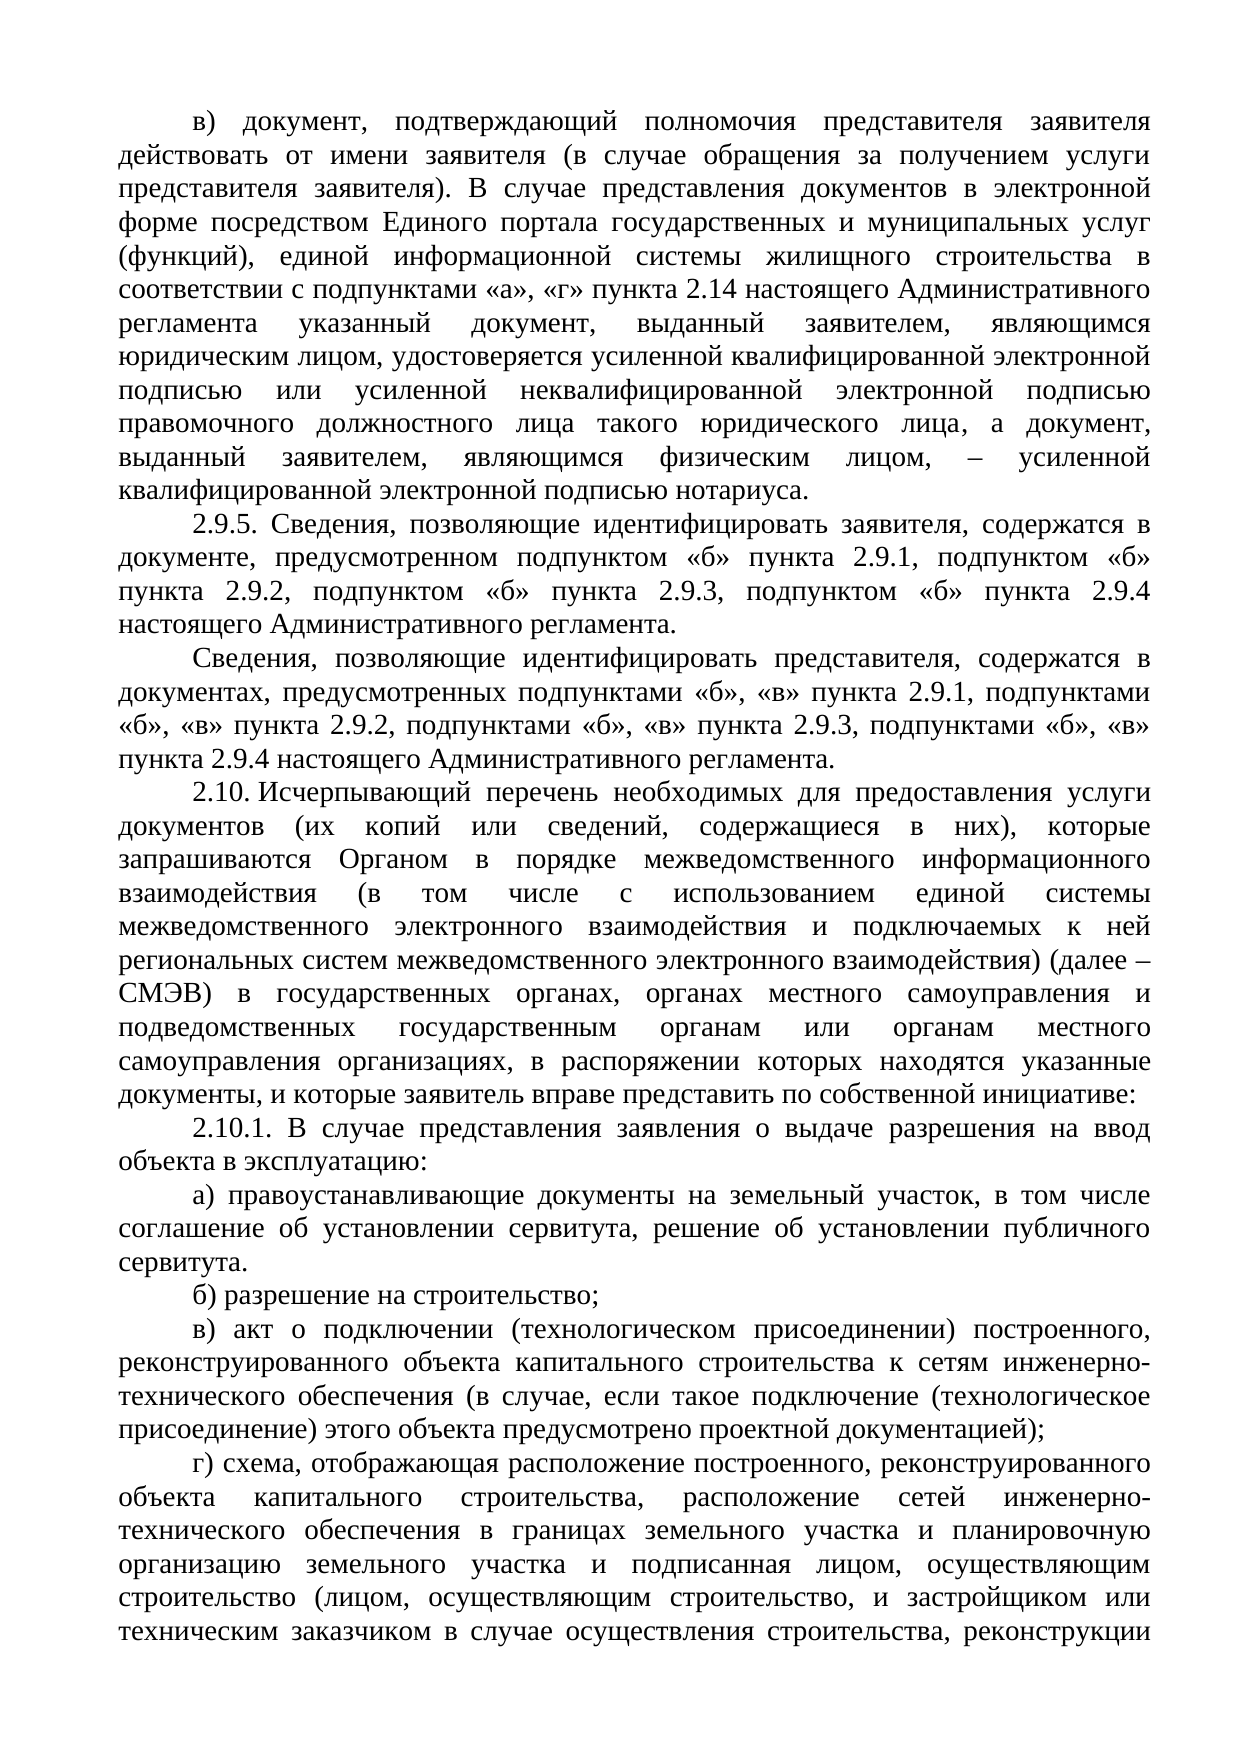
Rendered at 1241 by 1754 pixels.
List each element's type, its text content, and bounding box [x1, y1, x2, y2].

text Сведения, позволяющие идентифицировать представителя, содержатся в документах, предусмотренных подпунктами «б», «в» пункта 2.9.1, подпунктами «б», «в» пункта 2.9.2, подпунктами «б», «в» пункта 2.9.3, подпунктами «б», «в» пункта 2.9.4 настоящего Административного регламента. [118, 640, 1152, 774]
text а) правоустанавливающие документы на земельный участок, в том числе соглашение об установлении сервитута, решение об установлении публичного сервитута. [118, 1177, 1152, 1277]
text в) документ, подтверждающий полномочия представителя заявителя действовать от имени заявителя (в случае обращения за получением услуги представителя заявителя). В случае представления документов в электронной форме посредством Единого портала государственных и муниципальных услуг (функций), единой информационной системы жилищного строительства в соответствии с подпунктами «а», «г» пункта 2.14 настоящего Административного регламента указанный документ, выданный заявителем, являющимся юридическим лицом, удостоверяется усиленной квалифицированной электронной подписью или усиленной неквалифицированной электронной подписью правомочного должностного лица такого юридического лица, а документ, выданный заявителем, являющимся физическим лицом, – усиленной квалифицированной электронной подписью нотариуса. [118, 103, 1152, 506]
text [118, 1445, 1152, 1646]
text в) акт о подключении (технологическом присоединении) построенного, реконструированного объекта капитального строительства к сетям инженерно-технического обеспечения (в случае, если такое подключение (технологическое присоединение) этого объекта предусмотрено проектной документацией); [118, 1311, 1152, 1445]
text 2.10. Исчерпывающий перечень необходимых для предоставления услуги документов (их копий или сведений, содержащиеся в них), которые запрашиваются Органом в порядке межведомственного информационного взаимодействия (в том числе с использованием единой системы межведомственного электронного взаимодействия и подключаемых к ней региональных систем межведомственного электронного взаимодействия) (далее – СМЭВ) в государственных органах, органах местного самоуправления и подведомственных государственным органам или органам местного самоуправления организациях, в распоряжении которых находятся указанные документы, и которые заявитель вправе представить по собственной инициативе: [118, 774, 1152, 1110]
text б) разрешение на строительство; [118, 1277, 1152, 1311]
text 2.10.1. В случае представления заявления о выдаче разрешения на ввод объекта в эксплуатацию: [118, 1110, 1152, 1177]
text 2.9.5. Сведения, позволяющие идентифицировать заявителя, содержатся в документе, предусмотренном подпунктом «б» пункта 2.9.1, подпунктом «б» пункта 2.9.2, подпунктом «б» пункта 2.9.3, подпунктом «б» пункта 2.9.4 настоящего Административного регламента. [118, 506, 1152, 640]
